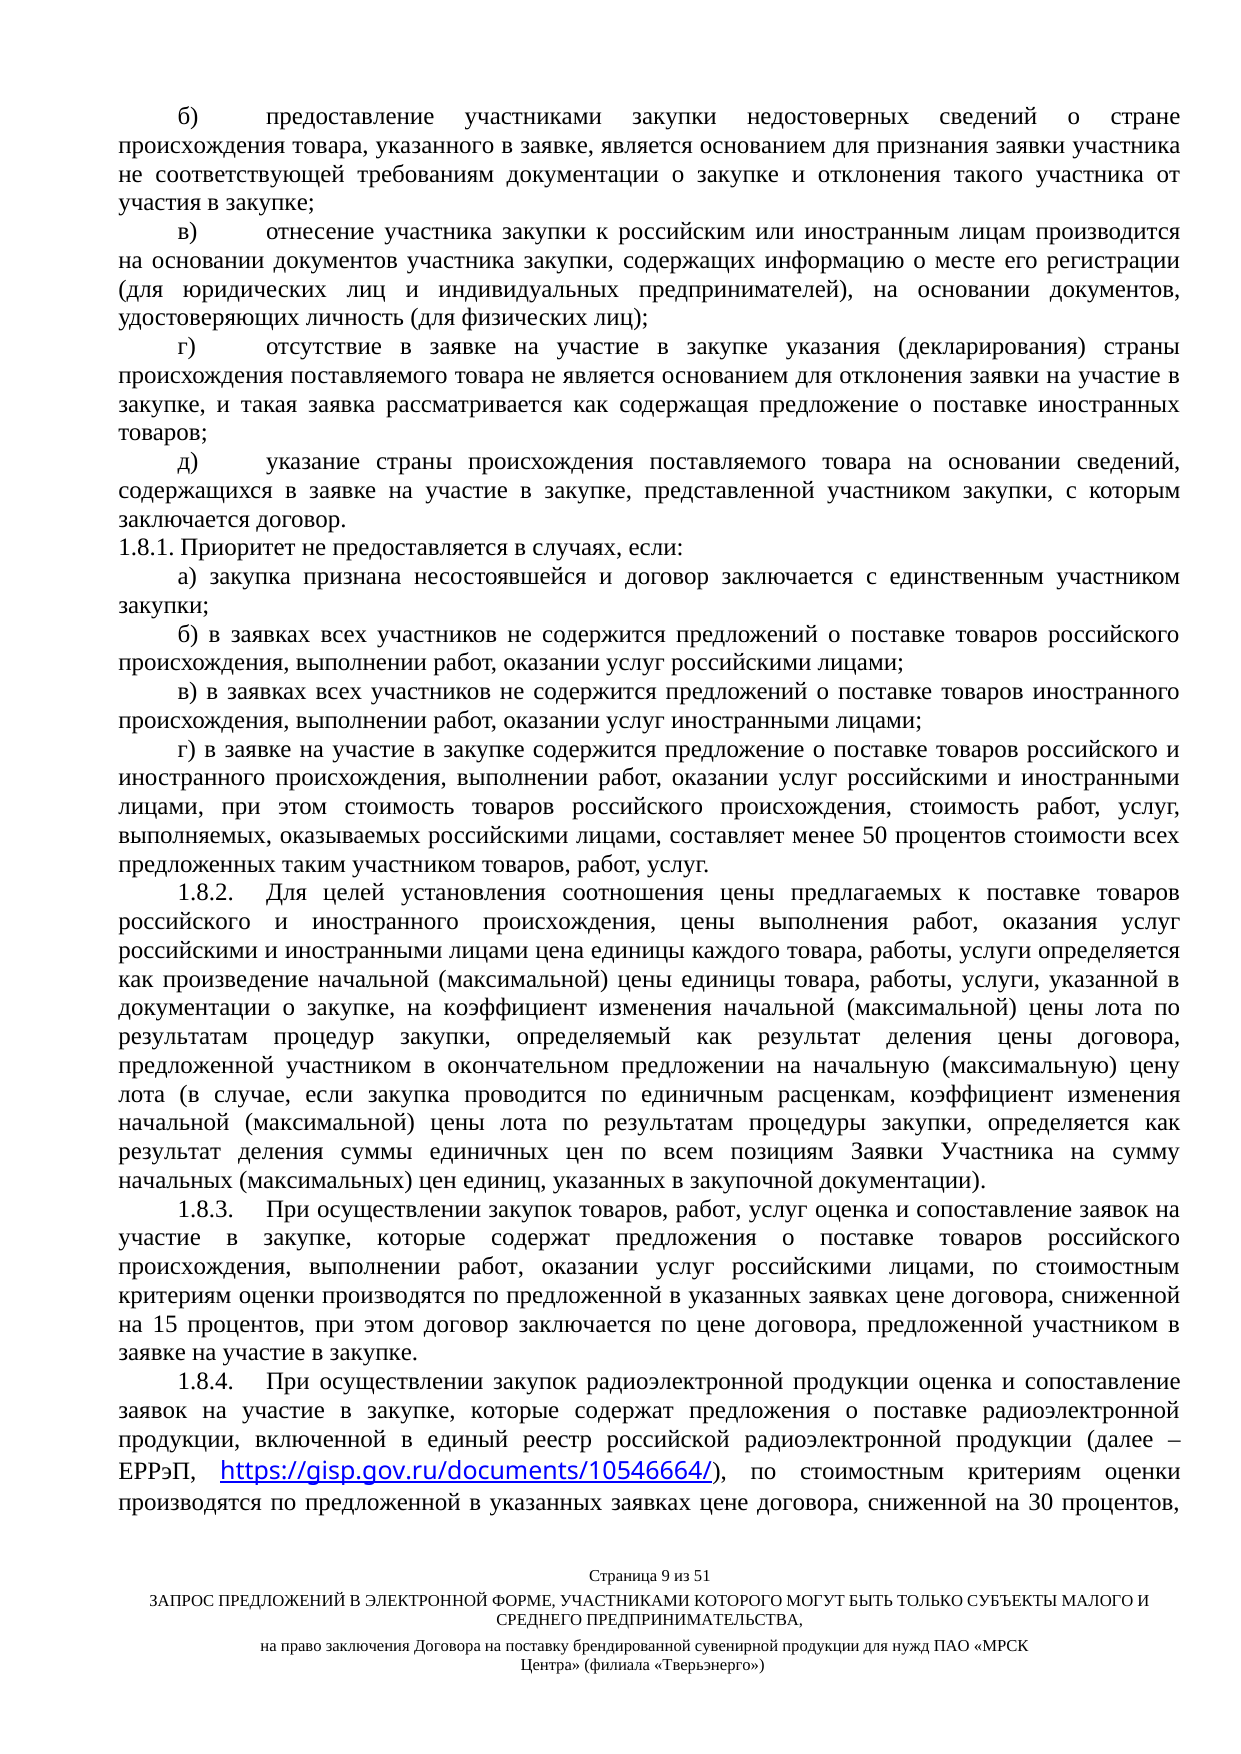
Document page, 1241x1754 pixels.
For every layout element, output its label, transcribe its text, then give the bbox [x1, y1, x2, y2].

list отнесение участника закупки к российским или иностранным лицам производится на основании документов участника закупки, содержащих информацию о месте его регистрации (для юридических лиц и индивидуальных предпринимателей), на основании документов, удостоверяющих личность (для физических лиц); [118, 216, 1181, 331]
list г) в заявке на участие в закупке содержится предложение о поставке товаров российского и иностранного происхождения, выполнении работ, оказании услуг российскими и иностранными лицами, при этом стоимость товаров российского происхождения, стоимость работ, услуг, выполняемых, оказываемых российскими лицами, составляет менее 50 процентов стоимости всех предложенных таким участником товаров, работ, услуг. [118, 734, 1181, 877]
list предоставление участниками закупки недостоверных сведений о стране происхождения товара, указанного в заявке, является основанием для признания заявки участника не соответствующей требованиям документации о закупке и отклонения такого участника от участия в закупке; [118, 101, 1181, 216]
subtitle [118, 1366, 1181, 1515]
subtitle Для целей установления соотношения цены предлагаемых к поставке товаров российского и иностранного происхождения, цены выполнения работ, оказания услуг российскими и иностранными лицами цена единицы каждого товара, работы, услуги определяется как произведение начальной (максимальной) цены единицы товара, работы, услуги, указанной в документации о закупке, на коэффициент изменения начальной (максимальной) цены лота по результатам процедур закупки, определяемый как результат деления цены договора, предложенной участником в окончательном предложении на начальную (максимальную) цену лота (в случае, если закупка проводится по единичным расценкам, коэффициент изменения начальной (максимальной) цены лота по результатам процедуры закупки, определяется как результат деления суммы единичных цен по всем позициям Заявки Участника на сумму начальных (максимальных) цен единиц, указанных в закупочной документации). [118, 877, 1181, 1194]
list а) закупка признана несостоявшейся и договор заключается с единственным участником закупки; [118, 561, 1181, 619]
list б) в заявках всех участников не содержится предложений о поставке товаров российского происхождения, выполнении работ, оказании услуг российскими лицами; [118, 619, 1181, 676]
list указание страны происхождения поставляемого товара на основании сведений, содержащихся в заявке на участие в закупке, представленной участником закупки, с которым заключается договор. [118, 446, 1181, 532]
list отсутствие в заявке на участие в закупке указания (декларирования) страны происхождения поставляемого товара не является основанием для отклонения заявки на участие в закупке, и такая заявка рассматривается как содержащая предложение о поставке иностранных товаров; [118, 331, 1181, 446]
subtitle Приоритет не предоставляется в случаях, если: [118, 532, 1181, 561]
list в) в заявках всех участников не содержится предложений о поставке товаров иностранного происхождения, выполнении работ, оказании услуг иностранными лицами; [118, 676, 1181, 734]
subtitle При осуществлении закупок товаров, работ, услуг оценка и сопоставление заявок на участие в закупке, которые содержат предложения о поставке товаров российского происхождения, выполнении работ, оказании услуг российскими лицами, по стоимостным критериям оценки производятся по предложенной в указанных заявках цене договора, сниженной на 15 процентов, при этом договор заключается по цене договора, предложенной участником в заявке на участие в закупке. [118, 1194, 1181, 1366]
